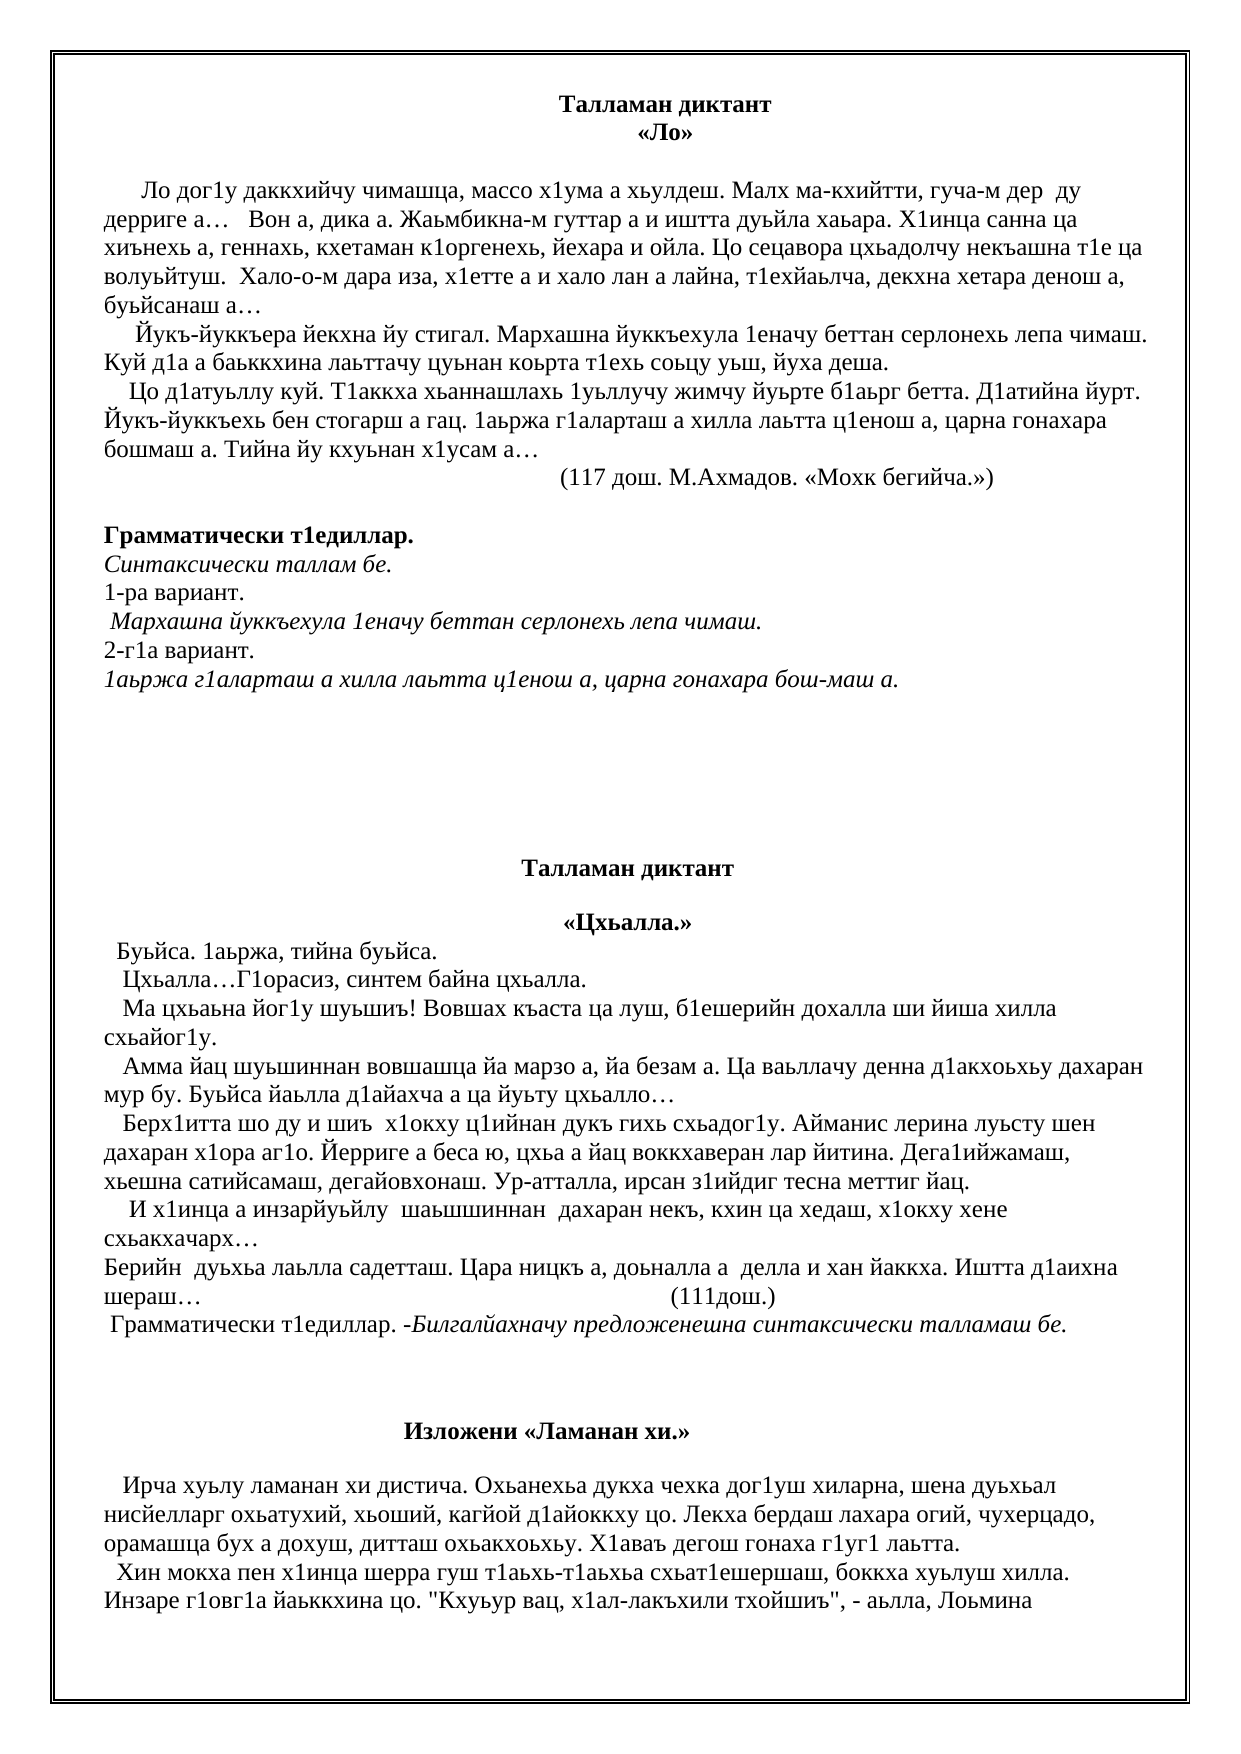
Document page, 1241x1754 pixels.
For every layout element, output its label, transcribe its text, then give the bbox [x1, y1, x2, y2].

text Йукъ-йуккъера йекхна йу стигал. Мархашна йуккъехула 1еначу беттан серлонехь лепа чимаш. Куй д1а а баьккхина лаьттачу цуьнан коьрта т1ехь соьцу уьш, йуха деша. [103, 319, 1152, 376]
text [103, 1557, 1152, 1614]
text Изложени «Ламанан хи.» [103, 1416, 1152, 1445]
text Берх1итта шо ду и шиъ х1окху ц1ийнан дукъ гихь схьадог1у. Айманис лерина луьсту шен дахаран х1ора аг1о. Йерриге а беса ю, цхьа а йац воккхаверан лар йитина. Дега1ийжамаш, хьешна сатийсамаш, дегайовхонаш. Ур-атталла, ирсан з1ийдиг тесна меттиг йац. [103, 1108, 1152, 1194]
text Цо д1атуьллу куй. Т1аккха хьаннашлахь 1уьллучу жимчу йуьрте б1аьрг бетта. Д1атийна йурт. Йукъ-йуккъехь бен стогарш а гац. 1аьржа г1аларташ а хилла лаьтта ц1енош а, царна гонахара бошмаш а. Тийна йу кхуьнан х1усам а… [103, 376, 1152, 462]
text 1-ра вариант. [103, 577, 1152, 606]
text «Цхьалла.» [103, 907, 1152, 936]
text (117 дош. М.Ахмадов. «Мохк бегийча.») [103, 462, 1152, 491]
list «Ло» [178, 117, 1152, 146]
text Талламан диктант [103, 853, 1152, 882]
text 2-г1а вариант. [103, 635, 1152, 664]
text Ма цхьаьна йог1у шуьшиъ! Вовшах къаста ца луш, б1ешерийн дохалла ши йиша хилла схьайог1у. [103, 993, 1152, 1051]
text Грамматически т1едиллар. [103, 520, 1152, 549]
text Берийн дуьхьа лаьлла садетташ. Цара ницкъ а, доьналла а делла и хан йаккха. Иштта д1аихна шераш… (111дош.) [103, 1252, 1152, 1309]
text И х1инца а инзарйуьйлу шаьшшиннан дахаран некъ, кхин ца хедаш, х1окху хене схьакхачарх… [103, 1194, 1152, 1252]
text Ло дог1у даккхийчу чимашца, массо х1ума а хьулдеш. Малх ма-кхийтти, гуча-м дер ду дерриге а… Вон а, дика а. Жаьмбикна-м гуттар а и иштта дуьйла хаьара. Х1инца санна ца хиънехь а, геннахь, кхетаман к1оргенехь, йехара и ойла. Цо сецавора цхьадолчу некъашна т1е ца волуьйтуш. Хало-о-м дара иза, х1етте а и хало лан а лайна, т1ехйаьлча, декхна хетара денош а, буьйсанаш а… [103, 175, 1152, 319]
text Буьйса. 1аьржа, тийна буьйса. [103, 936, 1152, 964]
text Цхьалла…Г1орасиз, синтем байна цхьалла. [103, 964, 1152, 993]
text Мархашна йуккъехула 1еначу беттан серлонехь лепа чимаш. [103, 606, 1152, 635]
text Амма йац шуьшиннан вовшашца йа марзо а, йа безам а. Ца ваьллачу денна д1акхоьхьу дахаран мур бу. Буьйса йаьлла д1айахча а ца йуьту цхьалло… [103, 1051, 1152, 1108]
text 1аьржа г1аларташ а хилла лаьтта ц1енош а, царна гонахара бош-маш а. [103, 664, 1152, 692]
text Ирча хуьлу ламанан хи дистича. Охьанехьа дукха чехка дог1уш хиларна, шена дуьхьал нисйелларг охьатухий, хьоший, кагйой д1айоккху цо. Лекха бердаш лахара огий, чухерцадо, орамашца бух а дохуш, дитташ охьакхоьхьу. Х1аваъ дегош гонаха г1уг1 лаьтта. [103, 1470, 1152, 1557]
list Талламан диктант [178, 89, 1152, 117]
text Синтаксически таллам бе. [103, 549, 1152, 577]
text Грамматически т1едиллар. -Билгалйахначу предложенешна синтаксически талламаш бе. [103, 1309, 1152, 1338]
